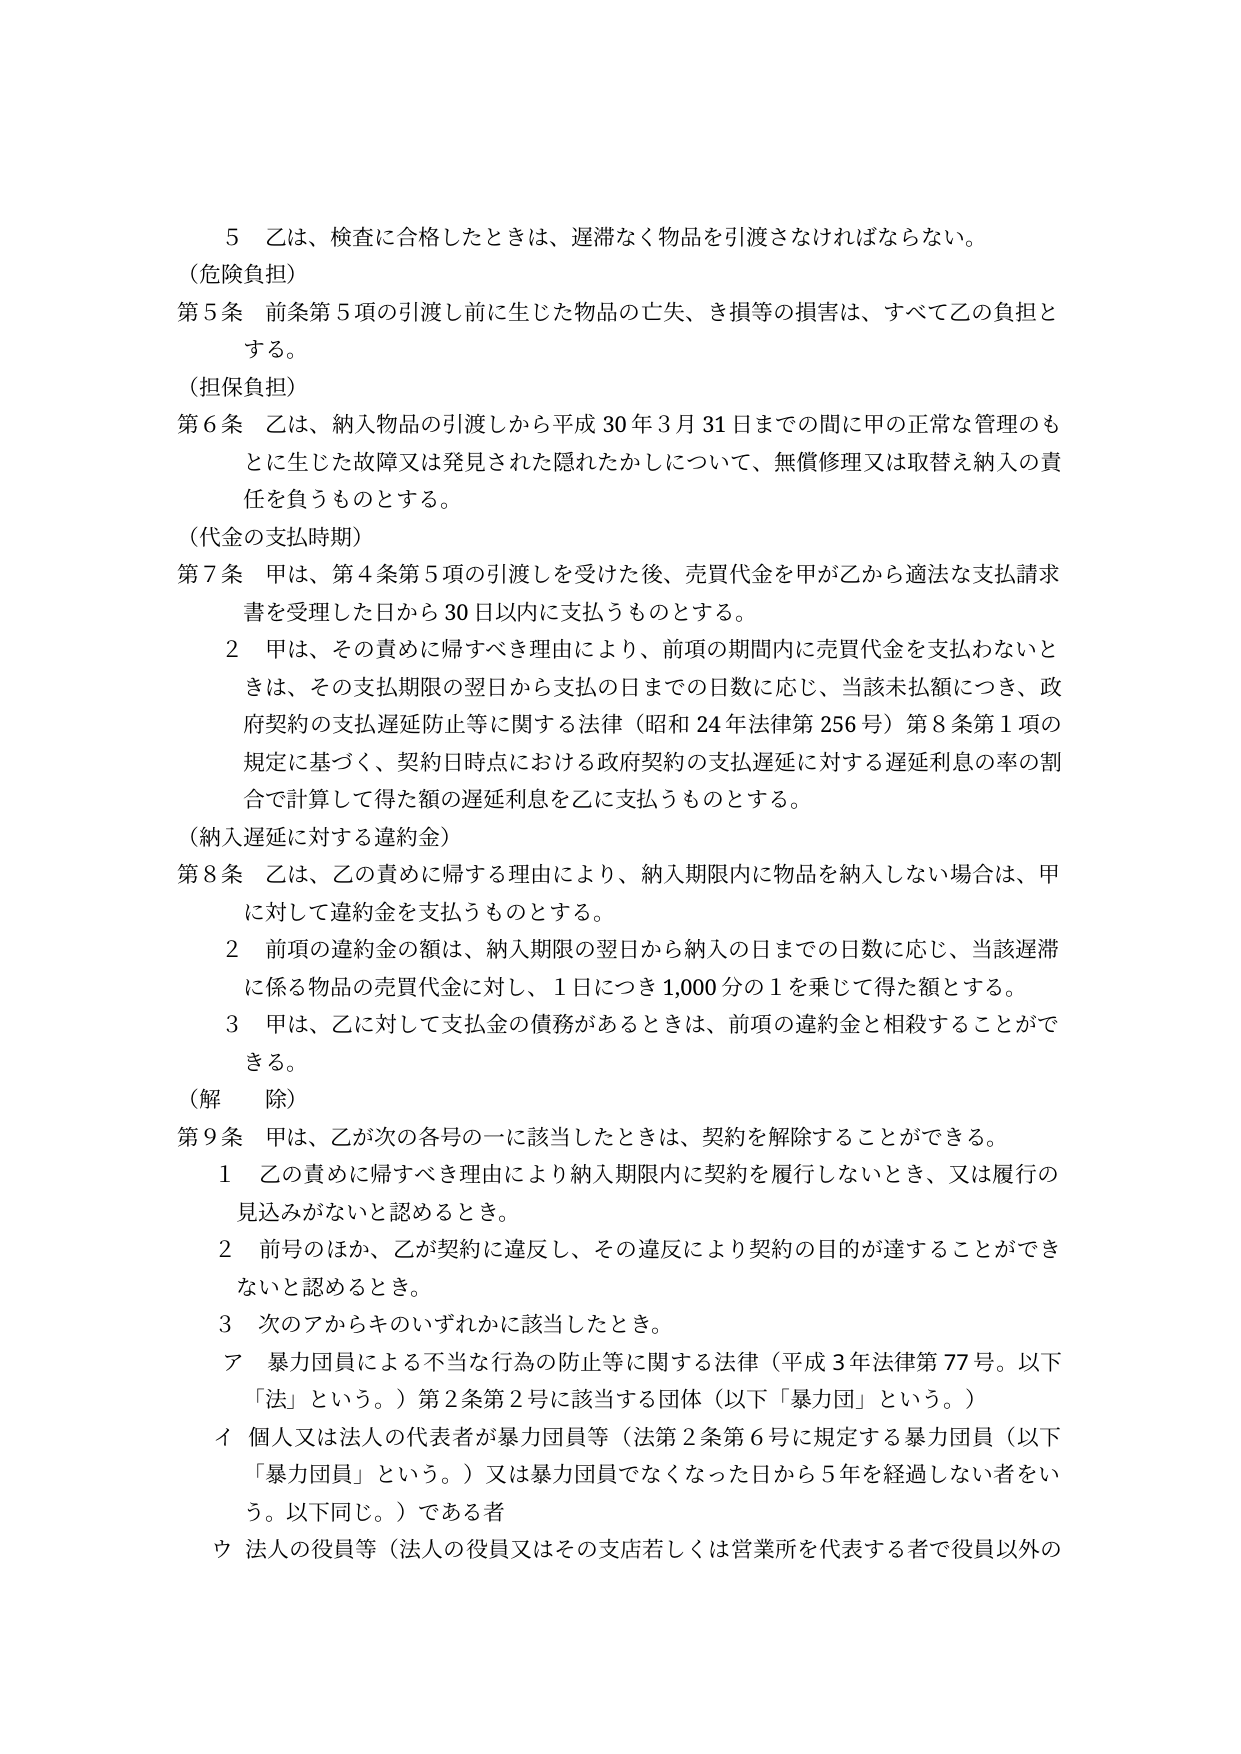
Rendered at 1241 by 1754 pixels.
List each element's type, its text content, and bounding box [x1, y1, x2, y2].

text 第５条 前条第５項の引渡し前に生じた物品の亡失、き損等の損害は、すべて乙の負担とする。 [177, 292, 1063, 367]
list １ 乙の責めに帰すべき理由により納入期限内に契約を履行しないとき、又は履行の見込みがないと認めるとき。 [214, 1154, 1063, 1229]
text （危険負担） [177, 254, 1063, 292]
text （解 除） [177, 1079, 1063, 1117]
text ５ 乙は、検査に合格したときは、遅滞なく物品を引渡さなければならない。 [177, 217, 1063, 254]
text （納入遅延に対する違約金） [177, 817, 1063, 854]
list ２ 前号のほか、乙が契約に違反し、その違反により契約の目的が達することができないと認めるとき。 [214, 1229, 1063, 1304]
text ２ 前項の違約金の額は、納入期限の翌日から納入の日までの日数に応じ、当該遅滞に係る物品の売買代金に対し、１日につき1,000分の１を乗じて得た額とする。 [221, 929, 1063, 1004]
text 第６条 乙は、納入物品の引渡しから平成30年３月31日までの間に甲の正常な管理のもとに生じた故障又は発見された隠れたかしについて、無償修理又は取替え納入の責任を負うものとする。 [177, 404, 1063, 517]
text （代金の支払時期） [177, 517, 1063, 554]
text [177, 1529, 1063, 1567]
text ３ 甲は、乙に対して支払金の債務があるときは、前項の違約金と相殺することができる。 [221, 1004, 1063, 1079]
text 第９条 甲は、乙が次の各号の一に該当したときは、契約を解除することができる。 [177, 1117, 1063, 1154]
text イ 個人又は法人の代表者が暴力団員等（法第２条第６号に規定する暴力団員（以下「暴力団員」という。）又は暴力団員でなくなった日から５年を経過しない者をいう。以下同じ。）である者 [177, 1417, 1063, 1529]
text 第７条 甲は、第４条第５項の引渡しを受けた後、売買代金を甲が乙から適法な支払請求書を受理した日から30日以内に支払うものとする。 [177, 554, 1063, 629]
text 第８条 乙は、乙の責めに帰する理由により、納入期限内に物品を納入しない場合は、甲に対して違約金を支払うものとする。 [177, 854, 1063, 929]
text ２ 甲は、その責めに帰すべき理由により、前項の期間内に売買代金を支払わないときは、その支払期限の翌日から支払の日までの日数に応じ、当該未払額につき、政府契約の支払遅延防止等に関する法律（昭和24年法律第256号）第８条第１項の規定に基づく、契約日時点における政府契約の支払遅延に対する遅延利息の率の割合で計算して得た額の遅延利息を乙に支払うものとする。 [221, 629, 1063, 817]
text （担保負担） [177, 367, 1063, 404]
list ３ 次のアからキのいずれかに該当したとき。 [214, 1304, 1063, 1342]
text ア 暴力団員による不当な行為の防止等に関する法律（平成3年法律第77号。以下「法」という。）第２条第２号に該当する団体（以下「暴力団」という。） [177, 1342, 1063, 1417]
